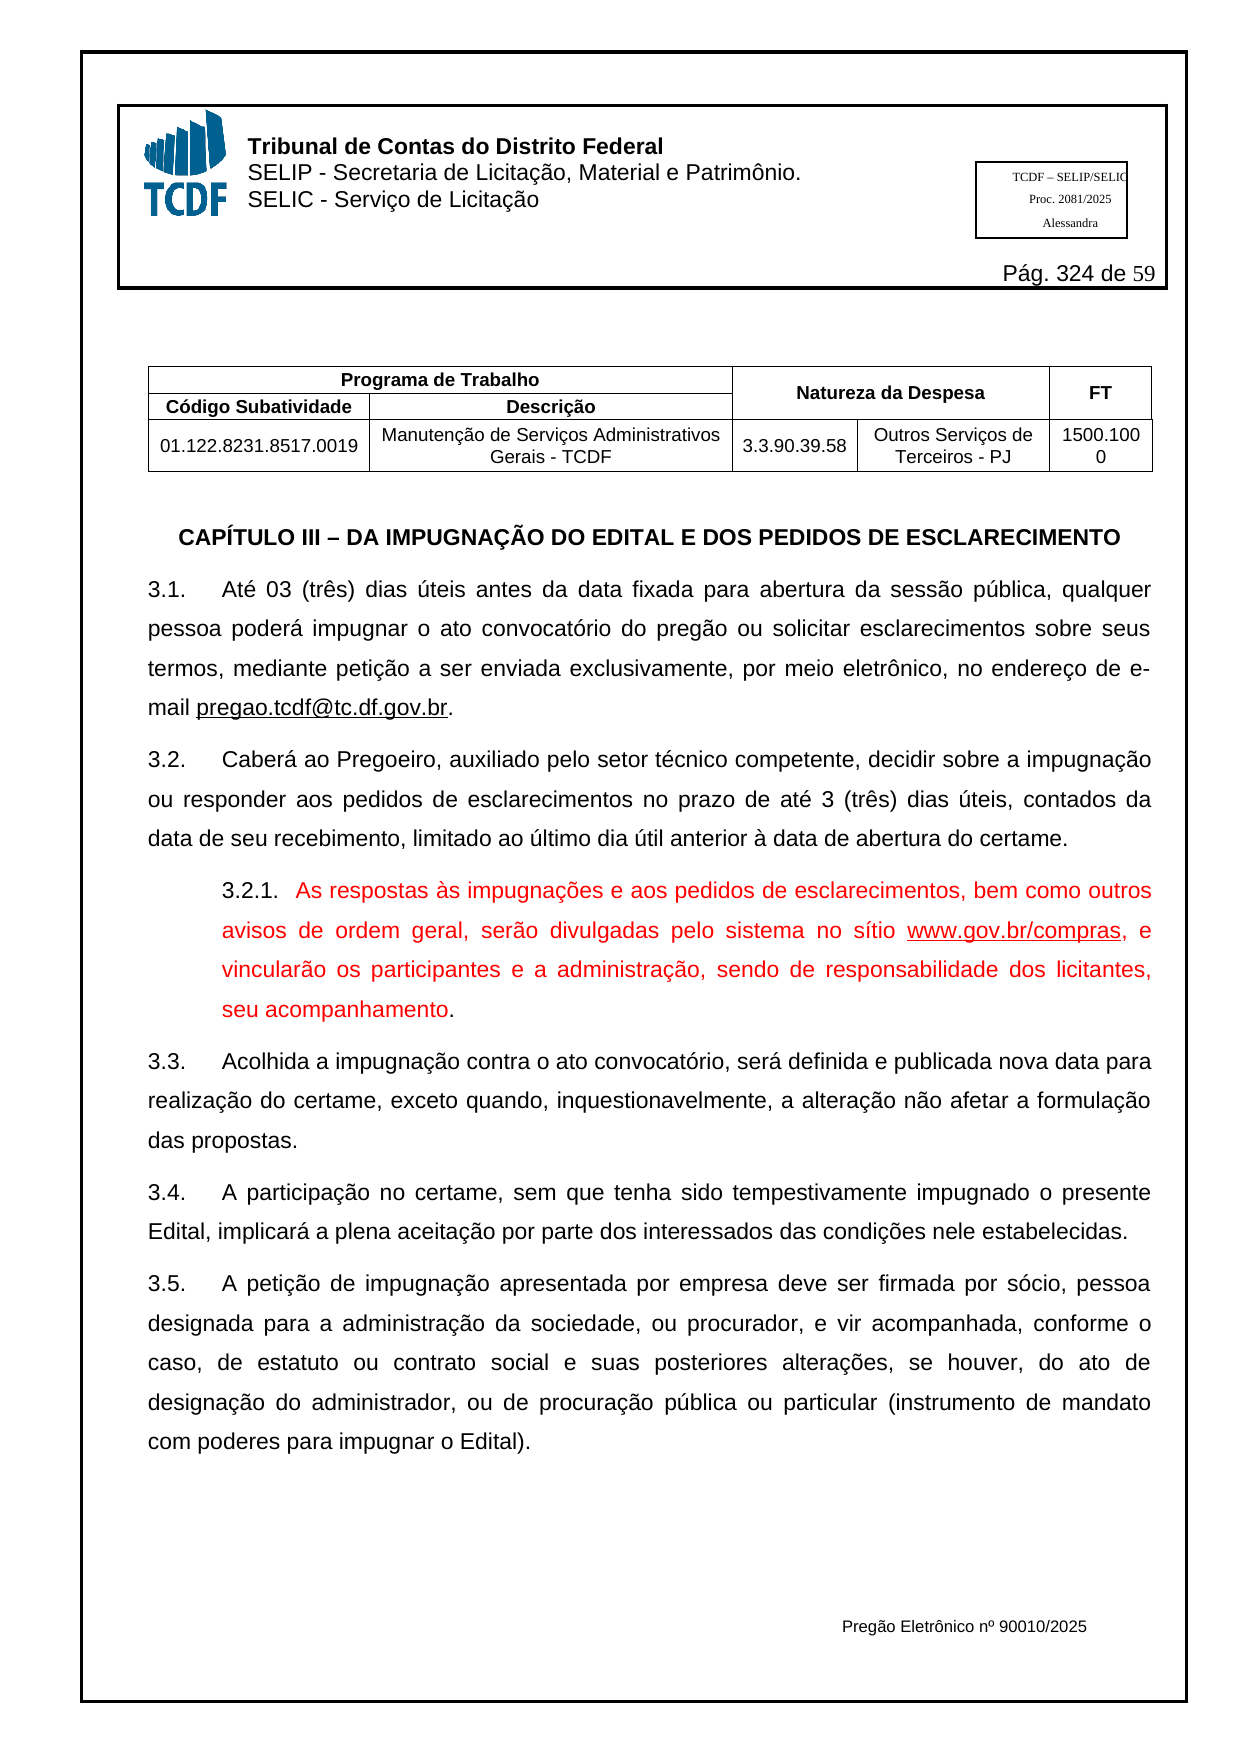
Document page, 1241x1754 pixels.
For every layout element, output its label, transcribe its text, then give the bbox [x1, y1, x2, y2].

text Capítulo IIi – dA IMPUGNAÇÃO do edital e dos pedidos de esclarecimento [148, 524, 1152, 550]
table_cell 01.122.8231.8517.0019 [149, 420, 369, 471]
text 3.2. Caberá ao Pregoeiro, auxiliado pelo setor técnico competente, decidir sobre a impugnação ou responder aos pedidos de esclarecimentos no prazo de até 3 (três) dias úteis, contados da data de seu recebimento, limitado ao último dia útil anterior à data de abertura do certame. [148, 746, 1152, 852]
picture [129, 107, 241, 218]
table_cell 1500.1000 [1050, 420, 1152, 471]
table_cell Código Subatividade [149, 394, 369, 419]
table_cell 3.3.90.39.58 [733, 420, 857, 471]
table_cell Descrição [370, 394, 732, 419]
table_cell Outros Serviços de Terceiros - PJ [858, 420, 1049, 471]
table_header Programa de Trabalho [149, 367, 732, 393]
text 3.4. A participação no certame, sem que tenha sido tempestivamente impugnado o presente Edital, implicará a plena aceitação por parte dos interessados das condições nele estabelecidas. [148, 1179, 1152, 1244]
text 3.2.1. As respostas às impugnações e aos pedidos de esclarecimentos, bem como outros avisos de ordem geral, serão divulgadas pelo sistema no sítio www.gov.br/compras, e vincularão os participantes e a administração, sendo de responsabilidade dos licitantes, seu acompanhamento. [222, 877, 1152, 1022]
text 3.1. Até 03 (três) dias úteis antes da data fixada para abertura da sessão pública, qualquer pessoa poderá impugnar o ato convocatório do pregão ou solicitar esclarecimentos sobre seus termos, mediante petição a ser enviada exclusivamente, por meio eletrônico, no endereço de e-mail pregao.tcdf@tc.df.gov.br. [148, 576, 1152, 721]
table_cell Manutenção de Serviços Administrativos Gerais - TCDF [370, 420, 732, 471]
text 3.3. Acolhida a impugnação contra o ato convocatório, será definida e publicada nova data para realização do certame, exceto quando, inquestionavelmente, a alteração não afetar a formulação das propostas. [148, 1048, 1152, 1153]
table_header Natureza da Despesa [733, 367, 1049, 419]
table_header FT [1050, 367, 1151, 419]
text 3.5. A petição de impugnação apresentada por empresa deve ser firmada por sócio, pessoa designada para a administração da sociedade, ou procurador, e vir acompanhada, conforme o caso, de estatuto ou contrato social e suas posteriores alterações, se houver, do ato de designação do administrador, ou de procuração pública ou particular (instrumento de mandato com poderes para impugnar o Edital). [148, 1270, 1152, 1454]
